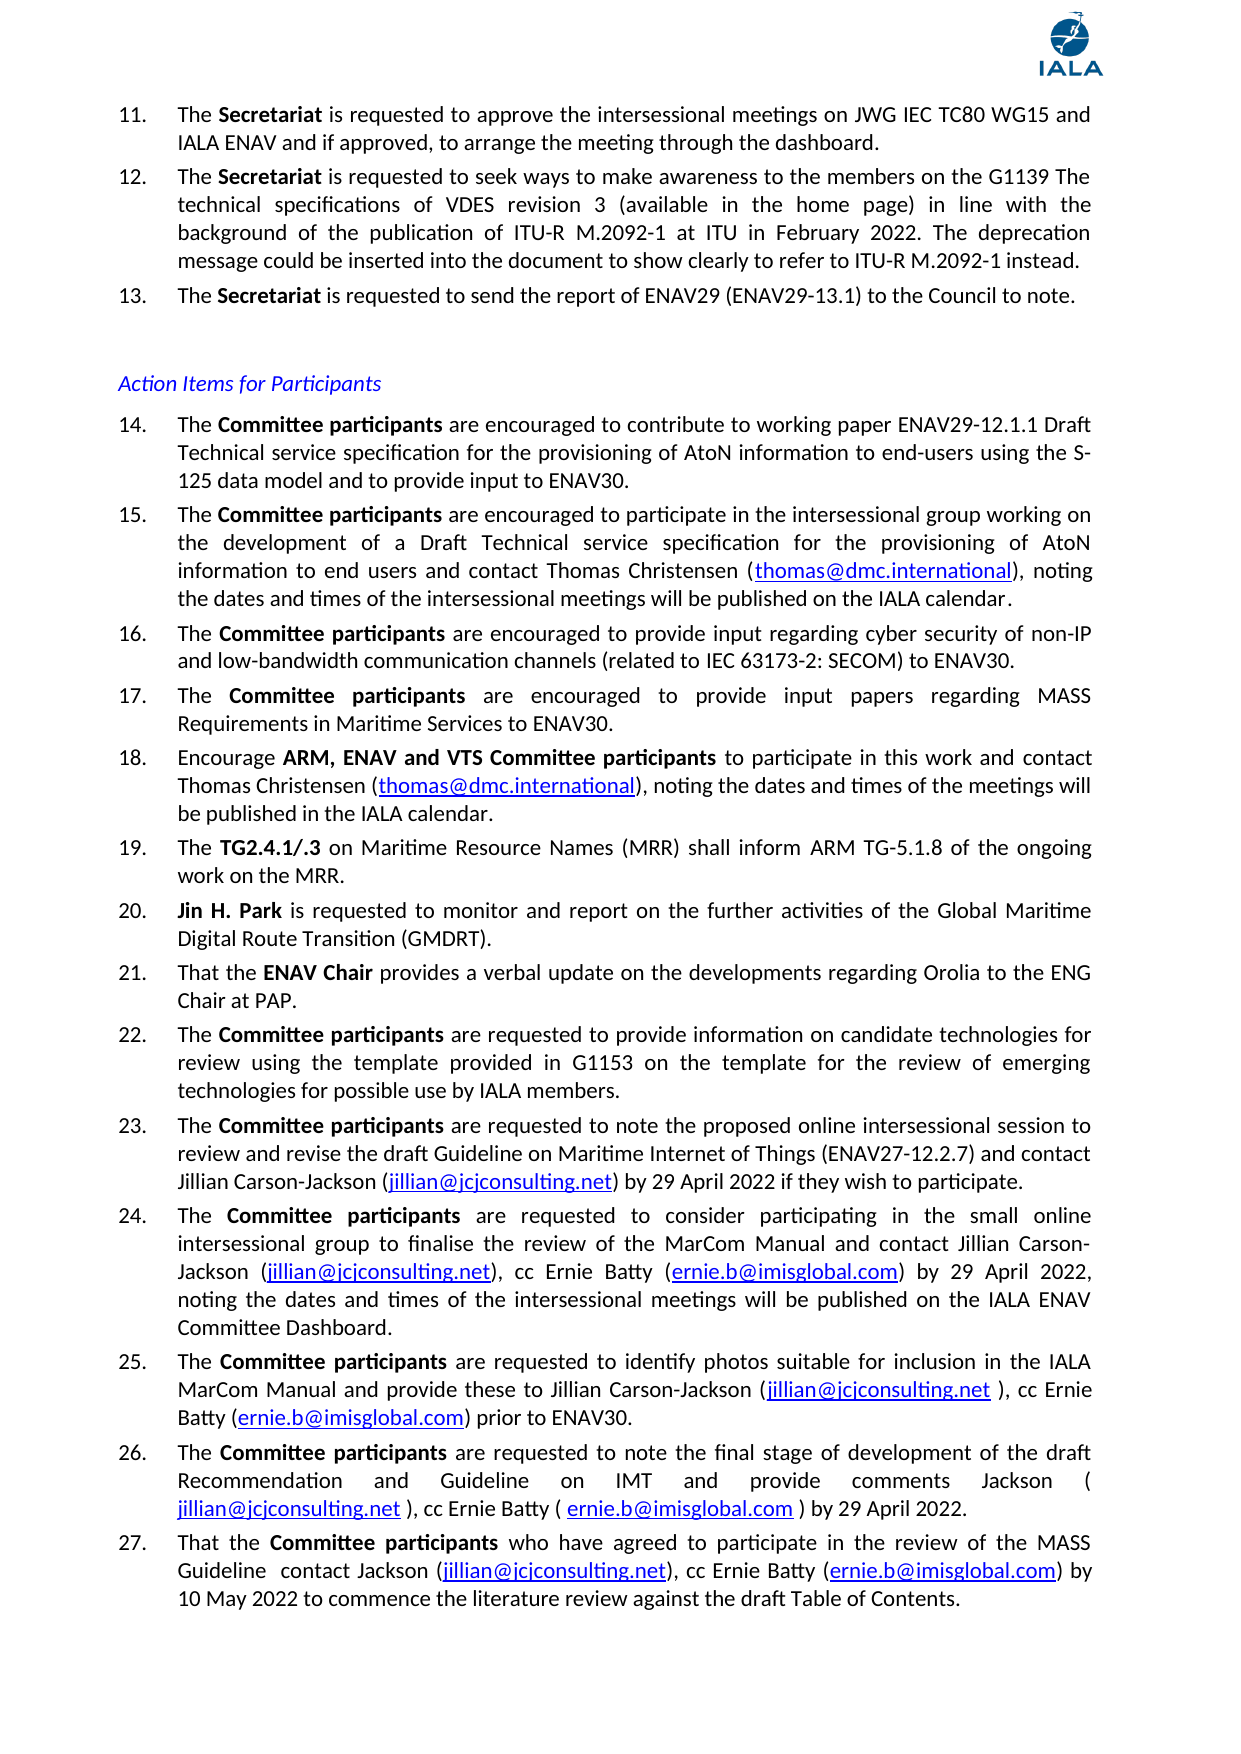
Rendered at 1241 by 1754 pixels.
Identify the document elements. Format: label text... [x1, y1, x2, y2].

list The Committee participants are requested to provide information on candidate technologies for review using the template provided in G1153 on the template for the review of emerging technologies for possible use by IALA members. 19 [118, 1020, 1092, 1104]
list The Committee participants are encouraged to participate in the intersessional group working on the development of a Draft Technical service specification for the provisioning of AtoN information to end users and contact Thomas Christensen (thomas@dmc.international), noting the dates and times of the intersessional meetings will be published on the IALA calendar. 15 [118, 500, 1092, 612]
list The Committee participants are requested to consider participating in the small online intersessional group to finalise the review of the MarCom Manual and contact Jillian Carson-Jackson (jillian@jcjconsulting.net), cc Ernie Batty (ernie.b@imisglobal.com) by 29 April 2022, noting the dates and times of the intersessional meetings will be published on the IALA ENAV Committee Dashboard. 20 [118, 1201, 1092, 1341]
list The Committee participants are encouraged to provide input papers regarding MASS Requirements in Maritime Services to ENAV30. 16 [118, 681, 1092, 737]
list The Secretariat is requested to seek ways to make awareness to the members on the G1139 The technical specifications of VDES revision 3 (available in the home page) in line with the background of the publication of ITU-R M.2092-1 at ITU in February 2022. The deprecation message could be inserted into the document to show clearly to refer to ITU-R M.2092-1 instead. 27 [118, 162, 1092, 274]
list Encourage ARM, ENAV and VTS Committee participants to participate in this work and contact Thomas Christensen (thomas@dmc.international), noting the dates and times of the meetings will be published in the IALA calendar. 17 [118, 743, 1092, 827]
list The Committee participants are encouraged to contribute to working paper ENAV29-12.1.1 Draft Technical service specification for the provisioning of AtoN information to end-users using the S-125 data model and to provide input to ENAV30. 15 [118, 410, 1092, 494]
text Action Items for Participants [118, 369, 1122, 397]
list Jin H. Park is requested to monitor and report on the further activities of the Global Maritime Digital Route Transition (GMDRT). 18 [118, 896, 1092, 952]
list The Secretariat is requested to send the report of ENAV29 (ENAV29-13.1) to the Council to note. 30 [118, 281, 1092, 309]
list That the Committee participants who have agreed to participate in the review of the MASS Guideline contact Jackson (jillian@jcjconsulting.net), cc Ernie Batty (ernie.b@imisglobal.com) by 10 May 2022 to commence the literature review against the draft Table of Contents. 21 [118, 1528, 1092, 1612]
list The Committee participants are requested to identify photos suitable for inclusion in the IALA MarCom Manual and provide these to Jillian Carson-Jackson (jillian@jcjconsulting.net ), cc Ernie Batty (ernie.b@imisglobal.com) prior to ENAV30. 20 [118, 1347, 1092, 1431]
picture [1025, 4, 1114, 90]
list The TG2.4.1/.3 on Maritime Resource Names (MRR) shall inform ARM TG-5.1.8 of the ongoing work on the MRR. 17 [118, 833, 1092, 889]
list That the ENAV Chair provides a verbal update on the developments regarding Orolia to the ENG Chair at PAP. 18 [118, 958, 1092, 1014]
list The Committee participants are encouraged to provide input regarding cyber security of non-IP and low-bandwidth communication channels (related to IEC 63173-2: SECOM) to ENAV30. 16 [118, 619, 1092, 675]
list The Secretariat is requested to approve the intersessional meetings on JWG IEC TC80 WG15 and IALA ENAV and if approved, to arrange the meeting through the dashboard. 25 [118, 100, 1092, 156]
list The Committee participants are requested to note the proposed online intersessional session to review and revise the draft Guideline on Maritime Internet of Things (ENAV27-12.2.7) and contact Jillian Carson-Jackson (jillian@jcjconsulting.net) by 29 April 2022 if they wish to participate. 19 [118, 1111, 1092, 1195]
list The Committee participants are requested to note the final stage of development of the draft Recommendation and Guideline on IMT and provide comments Jackson ( jillian@jcjconsulting.net ), cc Ernie Batty ( ernie.b@imisglobal.com ) by 29 April 2022. 20 [118, 1438, 1092, 1522]
